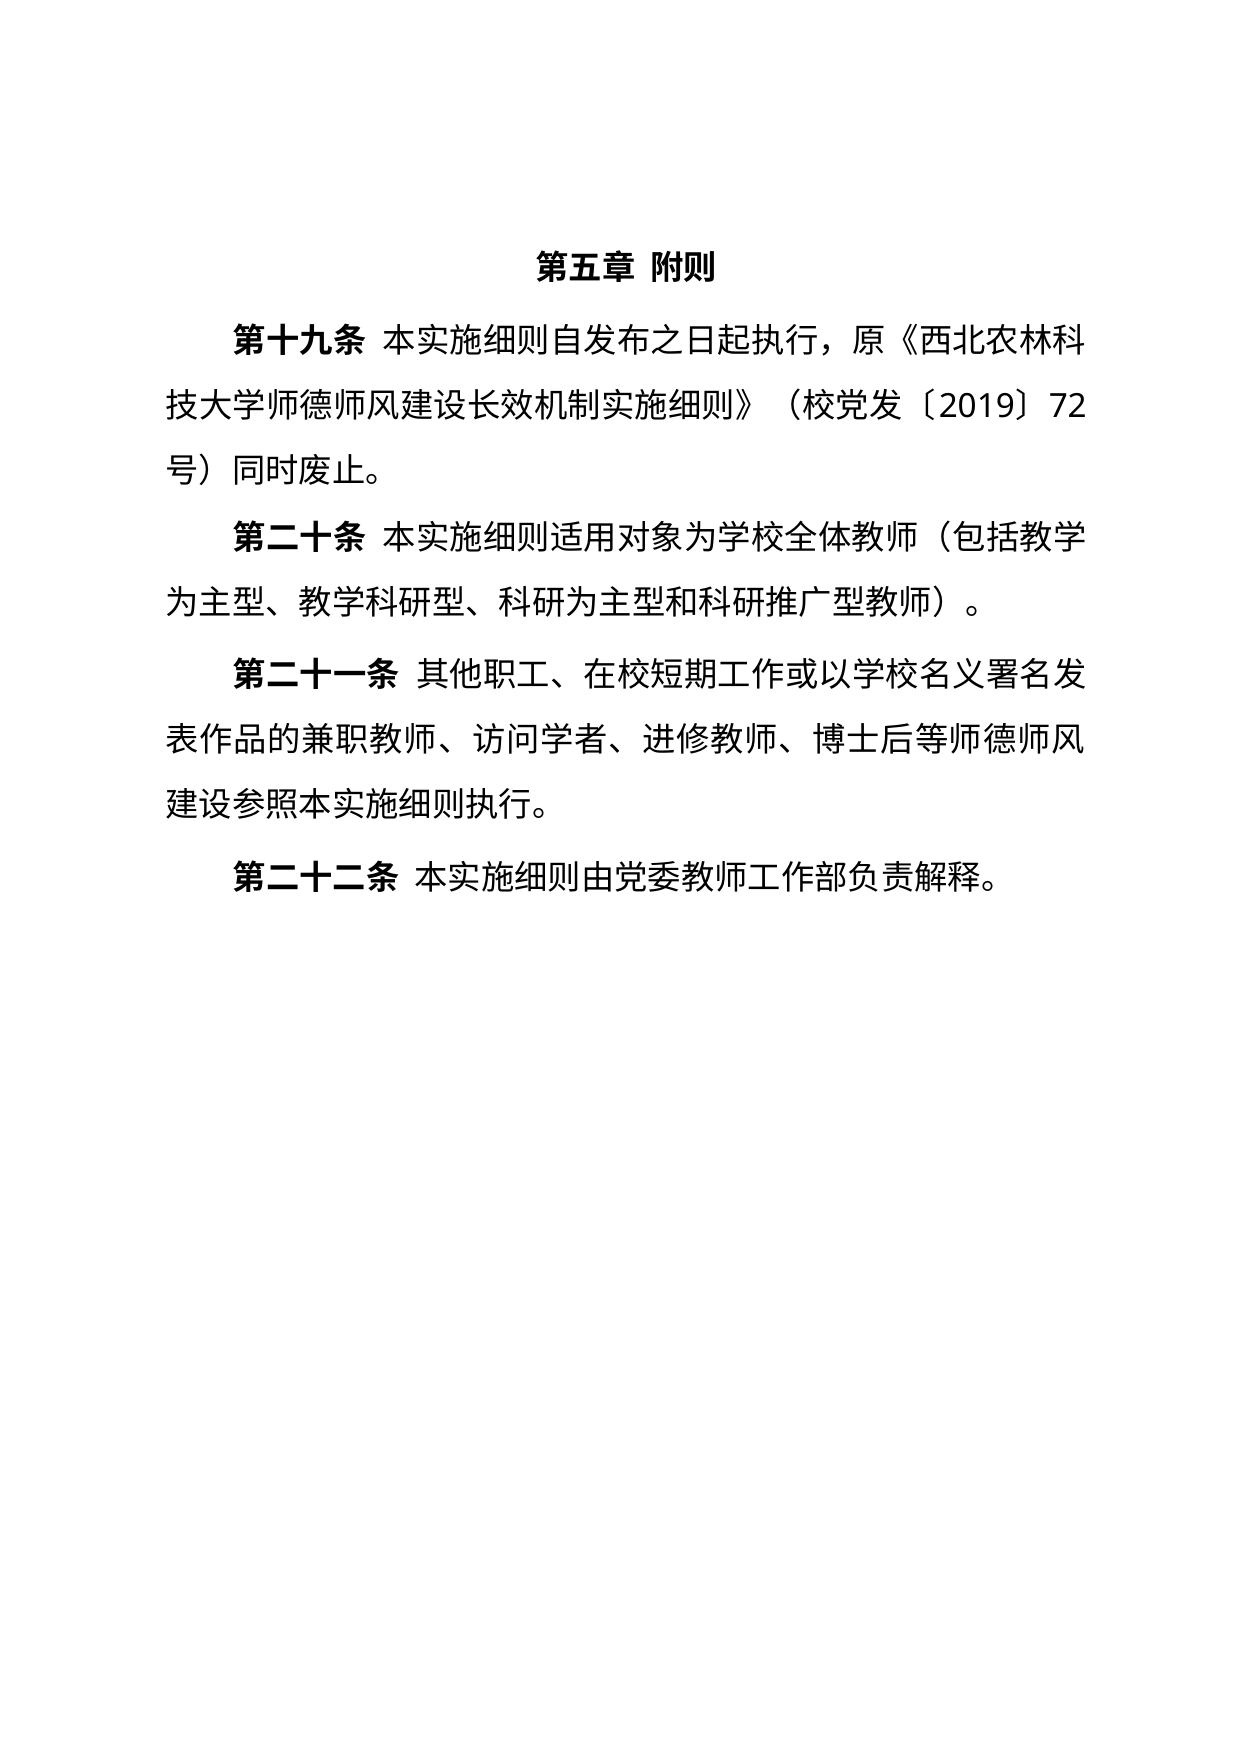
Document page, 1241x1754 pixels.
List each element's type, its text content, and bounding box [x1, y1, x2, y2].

text 第二十二条 本实施细则由党委教师工作部负责解释。 [165, 842, 1087, 907]
text 第五章 附则 [165, 233, 1087, 298]
text 第二十一条 其他职工、在校短期工作或以学校名义署名发表作品的兼职教师、访问学者、进修教师、博士后等师德师风建设参照本实施细则执行。 [165, 640, 1087, 835]
text 第十九条 本实施细则自发布之日起执行，原《西北农林科技大学师德师风建设长效机制实施细则》（校党发〔2019〕72号）同时废止。 [165, 305, 1087, 500]
text 第二十条 本实施细则适用对象为学校全体教师（包括教学为主型、教学科研型、科研为主型和科研推广型教师）。 [165, 502, 1087, 632]
